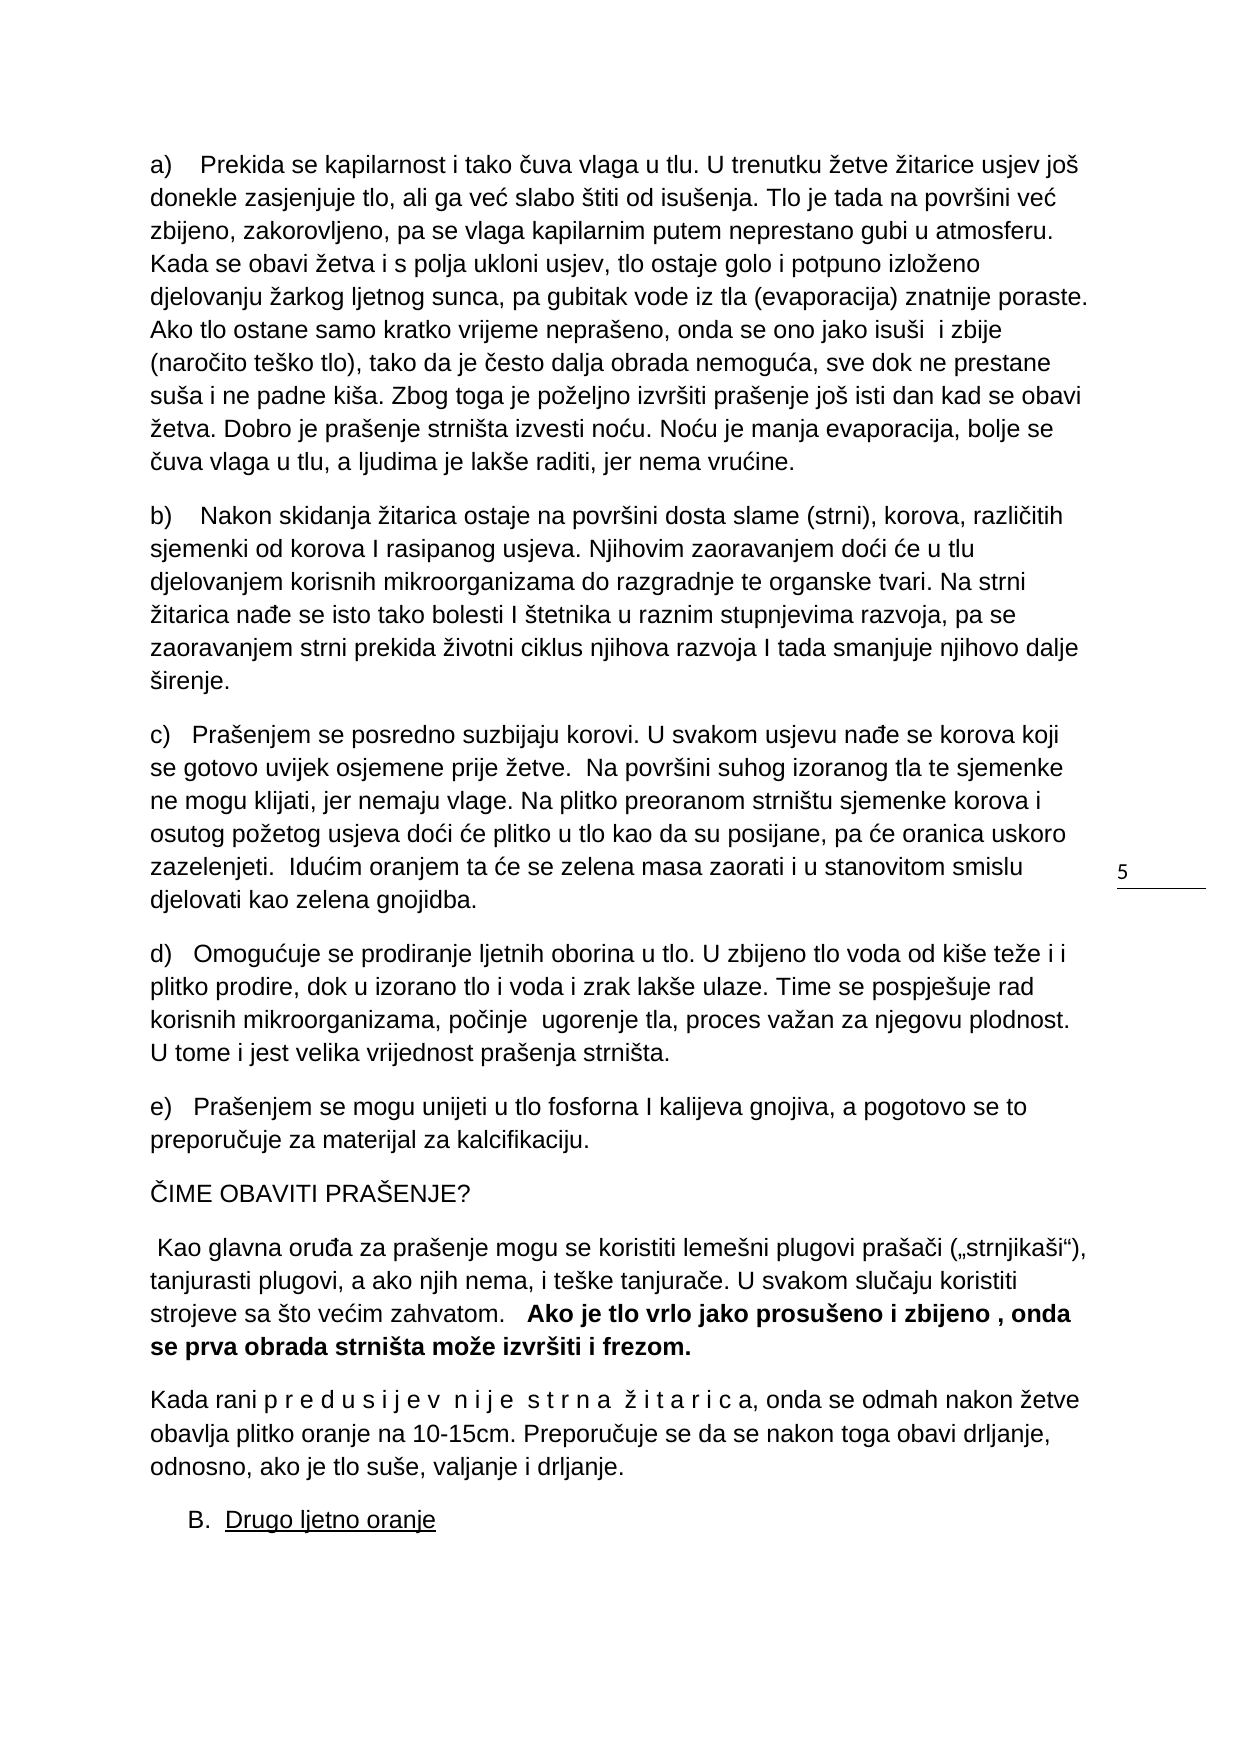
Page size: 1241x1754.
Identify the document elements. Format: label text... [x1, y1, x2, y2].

text Kada rani p r e d u s i j e v n i j e s t r n a ž i t a r i c a, onda se odmah nakon žetve obavlja plitko oranje na 10-15cm. Preporučuje se da se nakon toga obavi drljanje, odnosno, ako je tlo suše, valjanje i drljanje. [150, 1386, 1090, 1480]
text Kao glavna oruđa za prašenje mogu se koristiti lemešni plugovi prašači („strnjikaši“), tanjurasti plugovi, a ako njih nema, i teške tanjurače. U svakom slučaju koristiti strojeve sa što većim zahvatom. Ako je tlo vrlo jako prosušeno i zbijeno , onda se prva obrada strništa može izvršiti i frezom. [150, 1233, 1090, 1360]
text a) Prekida se kapilarnost i tako čuva vlaga u tlu. U trenutku žetve žitarice usjev još donekle zasjenjuje tlo, ali ga već slabo štiti od isušenja. Tlo je tada na površini već zbijeno, zakorovljeno, pa se vlaga kapilarnim putem neprestano gubi u atmosferu. Kada se obavi žetva i s polja ukloni usjev, tlo ostaje golo i potpuno izloženo djelovanju žarkog ljetnog sunca, pa gubitak vode iz tla (evaporacija) znatnije poraste. Ako tlo ostane samo kratko vrijeme neprašeno, onda se ono jako isuši i zbije (naročito teško tlo), tako da je često dalja obrada nemoguća, sve dok ne prestane suša i ne padne kiša. Zbog toga je poželjno izvršiti prašenje još isti dan kad se obavi žetva. Dobro je prašenje strništa izvesti noću. Noću je manja evaporacija, bolje se čuva vlaga u tlu, a ljudima je lakše raditi, jer nema vrućine. [150, 150, 1090, 476]
list Drugo ljetno oranje [187, 1505, 1090, 1534]
text c) Prašenjem se posredno suzbijaju korovi. U svakom usjevu nađe se korova koji se gotovo uvijek osjemene prije žetve. Na površini suhog izoranog tla te sjemenke ne mogu klijati, jer nemaju vlage. Na plitko preoranom strništu sjemenke korova i osutog požetog usjeva doći će plitko u tlo kao da su posijane, pa će oranica uskoro zazelenjeti. Idućim oranjem ta će se zelena masa zaorati i u stanovitom smislu djelovati kao zelena gnojidba. [150, 720, 1090, 914]
text d) Omogućuje se prodiranje ljetnih oborina u tlo. U zbijeno tlo voda od kiše teže i i plitko prodire, dok u izorano tlo i voda i zrak lakše ulaze. Time se pospješuje rad korisnih mikroorganizama, počinje ugorenje tla, proces važan za njegovu plodnost. U tome i jest velika vrijednost prašenja strništa. [150, 939, 1090, 1067]
text b) Nakon skidanja žitarica ostaje na površini dosta slame (strni), korova, različitih sjemenki od korova I rasipanog usjeva. Njihovim zaoravanjem doći će u tlu djelovanjem korisnih mikroorganizama do razgradnje te organske tvari. Na strni žitarica nađe se isto tako bolesti I štetnika u raznim stupnjevima razvoja, pa se zaoravanjem strni prekida životni ciklus njihova razvoja I tada smanjuje njihovo dalje širenje. [150, 501, 1090, 695]
text e) Prašenjem se mogu unijeti u tlo fosforna I kalijeva gnojiva, a pogotovo se to preporučuje za materijal za kalcifikaciju. [150, 1092, 1090, 1154]
text ČIME OBAVITI PRAŠENJE? [150, 1179, 1090, 1207]
